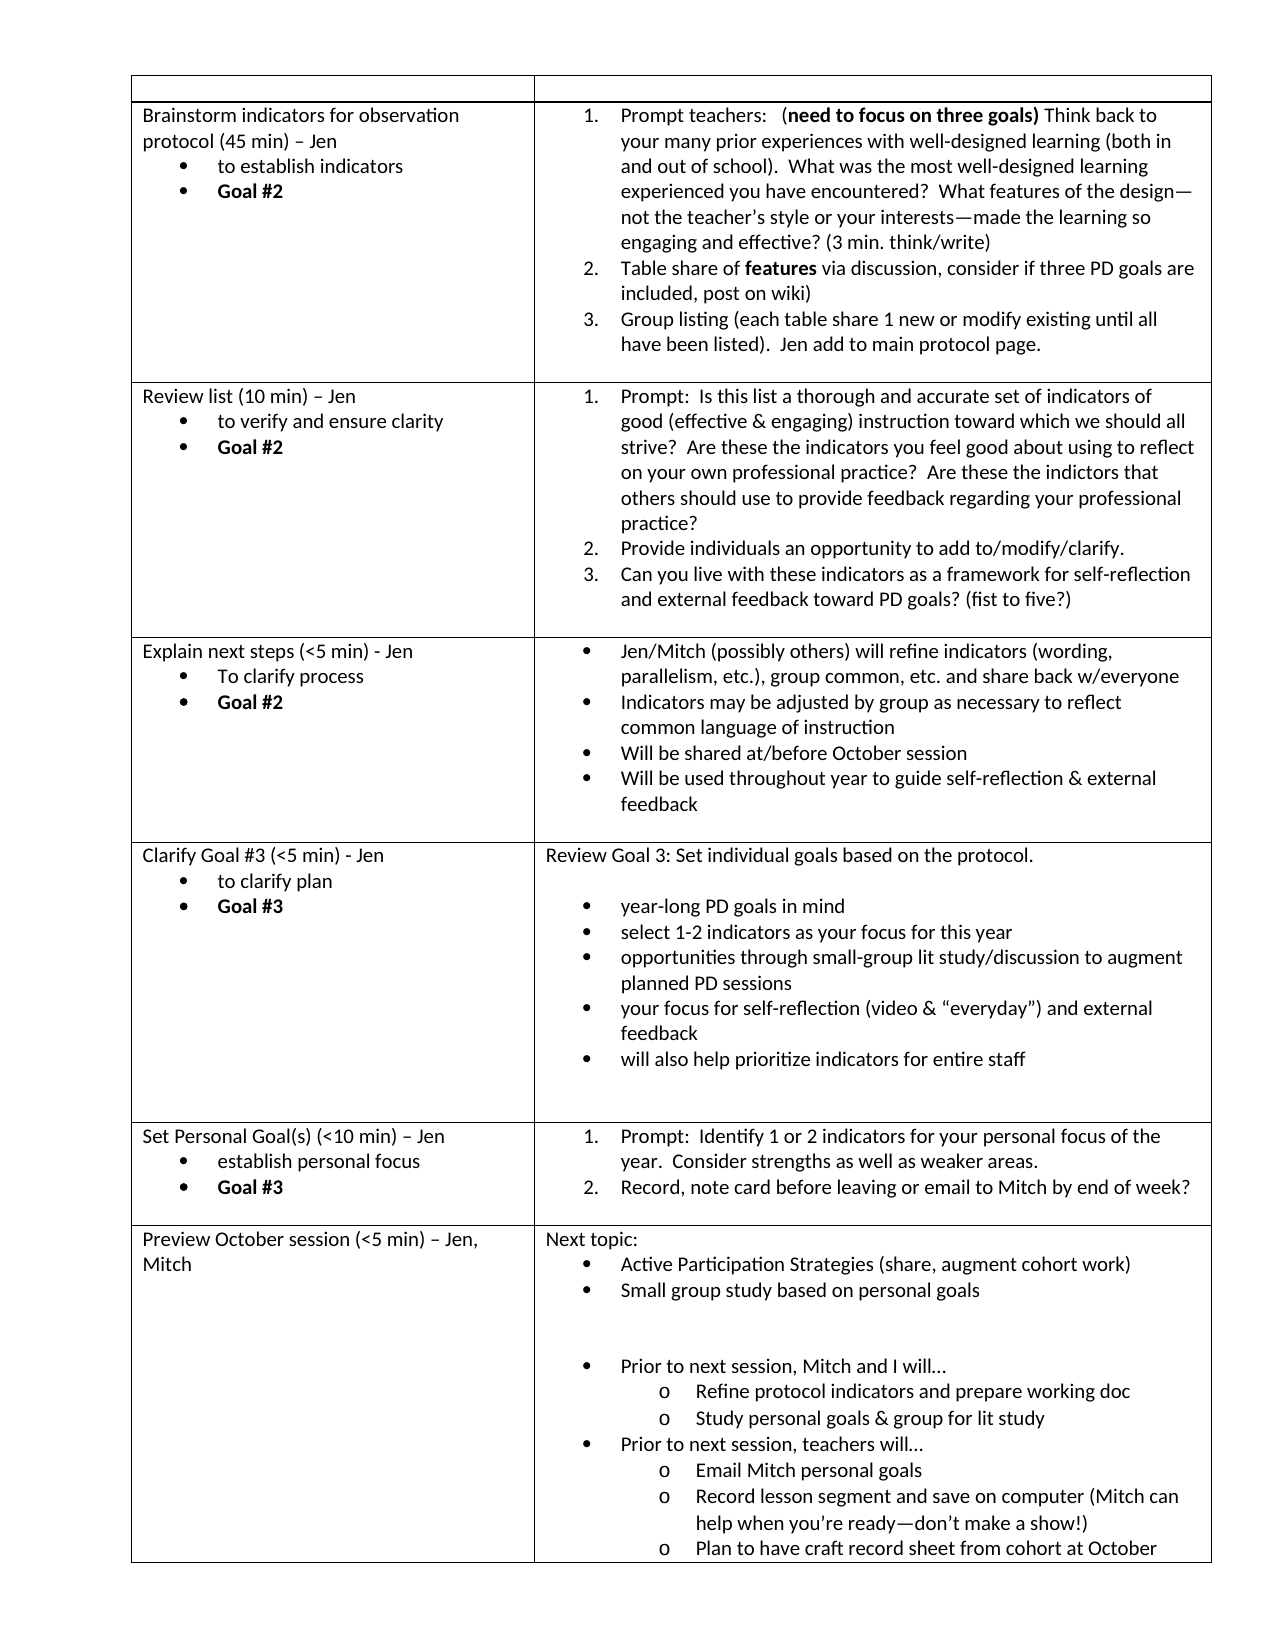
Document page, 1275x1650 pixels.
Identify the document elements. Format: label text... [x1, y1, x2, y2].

table_cell Review Goal 3: Set individual goals based on the protocol. year-long PD goals in mind select 1-2 indicators as your focus for this year opportunities through small-group lit study/discussion to augment planned PD sessions your focus for self-reflection (video & “everyday”) and external feedback will also help prioritize indicators for entire staff [535, 843, 1211, 1122]
table_cell Prompt teachers: (need to focus on three goals) Think back to your many prior experiences with well-designed learning (both in and out of school). What was the most well-designed learning experienced you have encountered? What features of the design—not the teacher’s style or your interests—made the learning so engaging and effective? (3 min. think/write) Table share of features via discussion, consider if three PD goals are included, post on wiki) Group listing (each table share 1 new or modify existing until all have been listed). Jen add to main protocol page. [535, 103, 1211, 382]
table_cell Jen/Mitch (possibly others) will refine indicators (wording, parallelism, etc.), group common, etc. and share back w/everyone Indicators may be adjusted by group as necessary to reflect common language of instruction Will be shared at/before October session Will be used throughout year to guide self-reflection & external feedback [535, 638, 1211, 842]
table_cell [132, 76, 534, 101]
table_cell Set Personal Goal(s) (<10 min) – Jen establish personal focus Goal #3 [132, 1123, 534, 1225]
table_cell Clarify Goal #3 (<5 min) - Jen to clarify plan Goal #3 [132, 843, 534, 1122]
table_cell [535, 1226, 1211, 1562]
table_cell Explain next steps (<5 min) - Jen To clarify process Goal #2 [132, 638, 534, 842]
table_cell Brainstorm indicators for observation protocol (45 min) – Jen to establish indicators Goal #2 [132, 103, 534, 382]
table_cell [535, 76, 1211, 101]
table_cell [132, 1226, 534, 1562]
table_cell Prompt: Is this list a thorough and accurate set of indicators of good (effective & engaging) instruction toward which we should all strive? Are these the indicators you feel good about using to reflect on your own professional practice? Are these the indictors that others should use to provide feedback regarding your professional practice? Provide individuals an opportunity to add to/modify/clarify. Can you live with these indicators as a framework for self-reflection and external feedback toward PD goals? (fist to five?) [535, 383, 1211, 637]
table_cell Prompt: Identify 1 or 2 indicators for your personal focus of the year. Consider strengths as well as weaker areas. Record, note card before leaving or email to Mitch by end of week? [535, 1123, 1211, 1225]
table_cell Review list (10 min) – Jen to verify and ensure clarity Goal #2 [132, 383, 534, 637]
